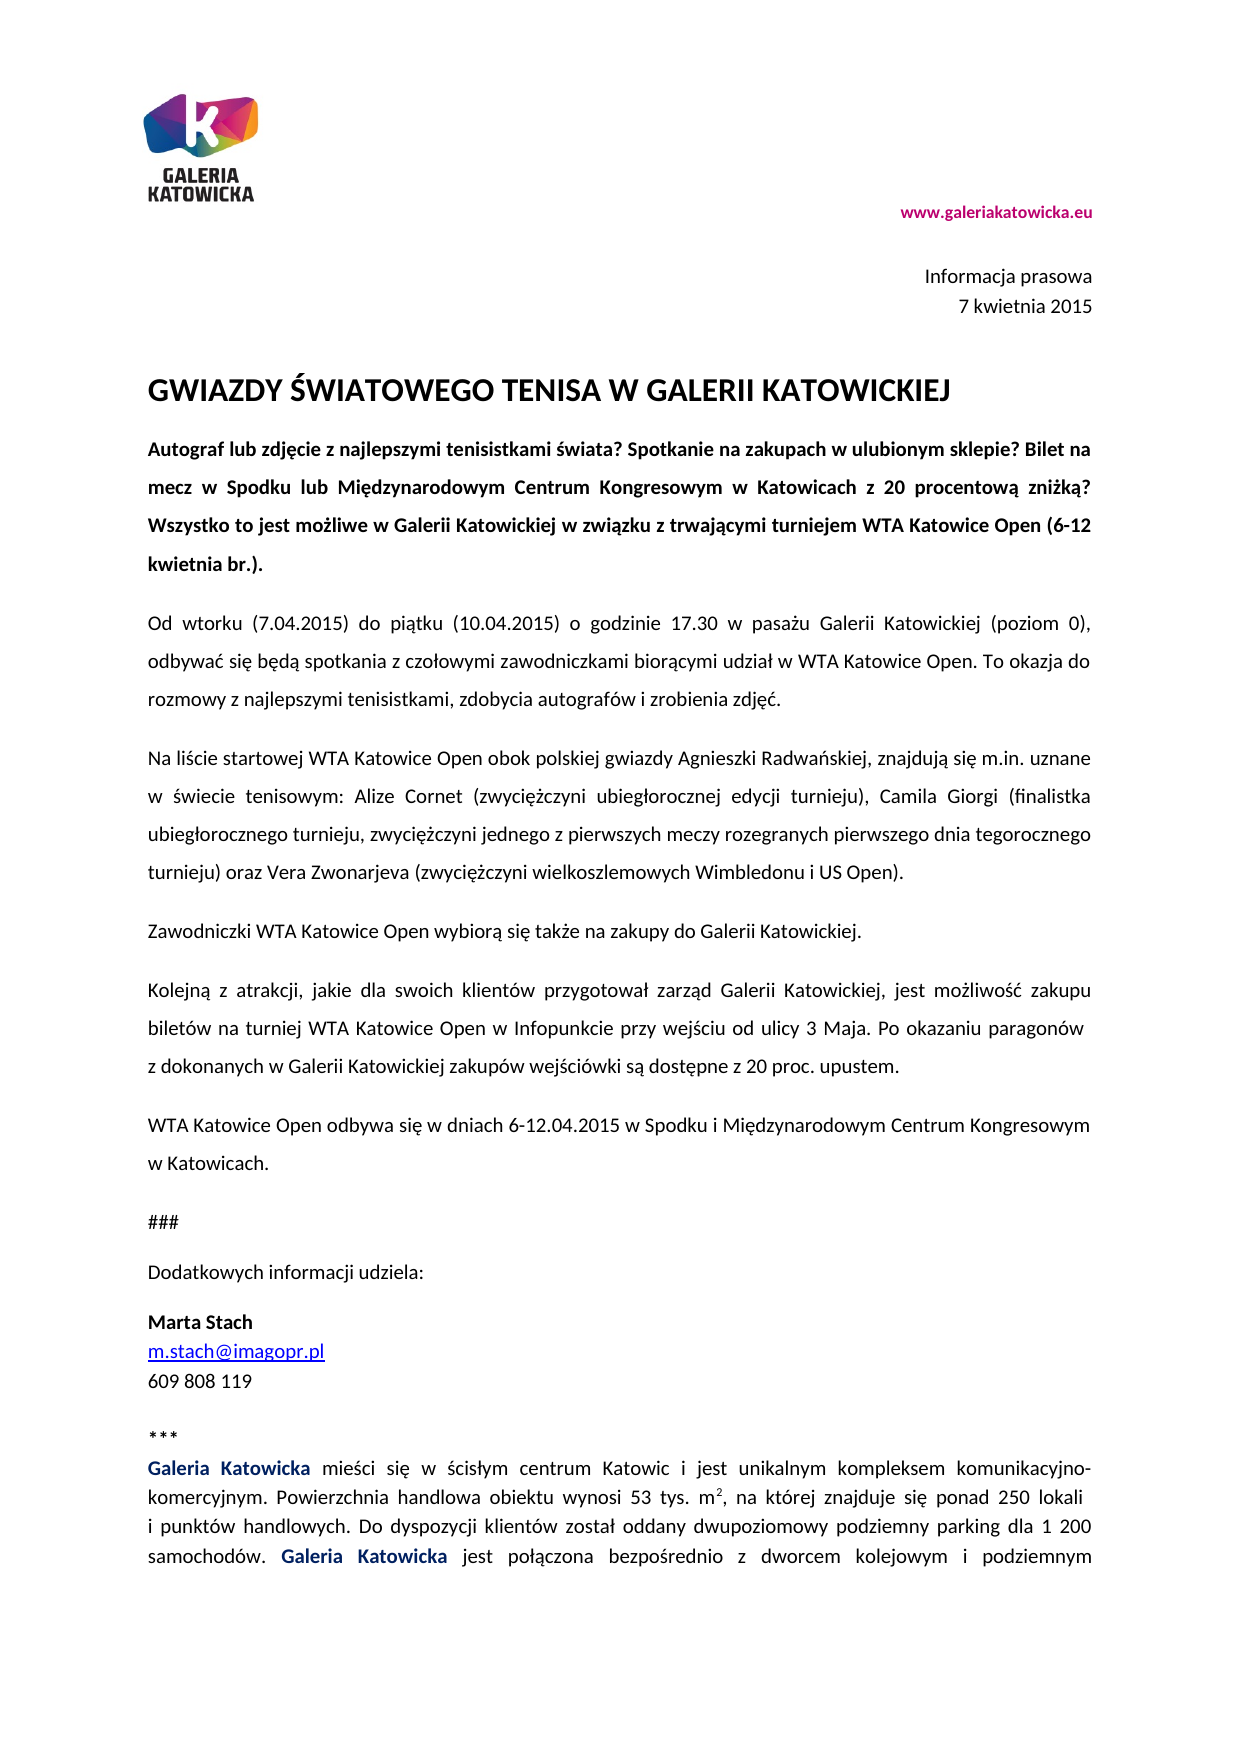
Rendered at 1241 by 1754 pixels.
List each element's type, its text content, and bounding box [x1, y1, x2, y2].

text Marta Stach [148, 1309, 1093, 1335]
text Na liście startowej WTA Katowice Open obok polskiej gwiazdy Agnieszki Radwańskiej, znajdują się m.in. uznane w świecie tenisowym: Alize Cornet (zwyciężczyni ubiegłorocznej edycji turnieju), Camila Giorgi (finalistka ubiegłorocznego turnieju, zwyciężczyni jednego z pierwszych meczy rozegranych pierwszego dnia tegorocznego turnieju) oraz Vera Zwonarjeva (zwyciężczyni wielkoszlemowych Wimbledonu i US Open). [148, 745, 1093, 885]
text Informacja prasowa [148, 264, 1093, 289]
text WTA Katowice Open odbywa się w dniach 6-12.04.2015 w Spodku i Międzynarodowym Centrum Kongresowym w Katowicach. [148, 1112, 1093, 1176]
picture [141, 60, 288, 235]
text Autograf lub zdjęcie z najlepszymi tenisistkami świata? Spotkanie na zakupach w ulubionym sklepie? Bilet na mecz w Spodku lub Międzynarodowym Centrum Kongresowym w Katowicach z 20 procentową zniżką? Wszystko to jest możliwe w Galerii Katowickiej w związku z trwającymi turniejem WTA Katowice Open (6-12 kwietnia br.). [148, 436, 1093, 576]
text 609 808 119 [148, 1368, 1093, 1393]
text Zawodniczki WTA Katowice Open wybiorą się także na zakupy do Galerii Katowickiej. [148, 918, 1093, 944]
text m.stach@imagopr.pl [148, 1339, 1093, 1364]
text ### [148, 1209, 1093, 1235]
text Dodatkowych informacji udziela: [148, 1259, 1093, 1285]
text Od wtorku (7.04.2015) do piątku (10.04.2015) o godzinie 17.30 w pasażu Galerii Katowickiej (poziom 0), odbywać się będą spotkania z czołowymi zawodniczkami biorącymi udział w WTA Katowice Open. To okazja do rozmowy z najlepszymi tenisistkami, zdobycia autografów i zrobienia zdjęć. [148, 610, 1093, 711]
text *** [148, 1426, 1093, 1452]
text 7 kwietnia 2015 [148, 293, 1093, 318]
text Kolejną z atrakcji, jakie dla swoich klientów przygotował zarząd Galerii Katowickiej, jest możliwość zakupu biletów na turniej WTA Katowice Open w Infopunkcie przy wejściu od ulicy 3 Maja. Po okazaniu paragonów z dokonanych w Galerii Katowickiej zakupów wejściówki są dostępne z 20 proc. upustem. [148, 977, 1093, 1079]
text GWIAZDY ŚWIATOWEGO TENISA W GALERII KATOWICKIEJ [148, 369, 1093, 409]
